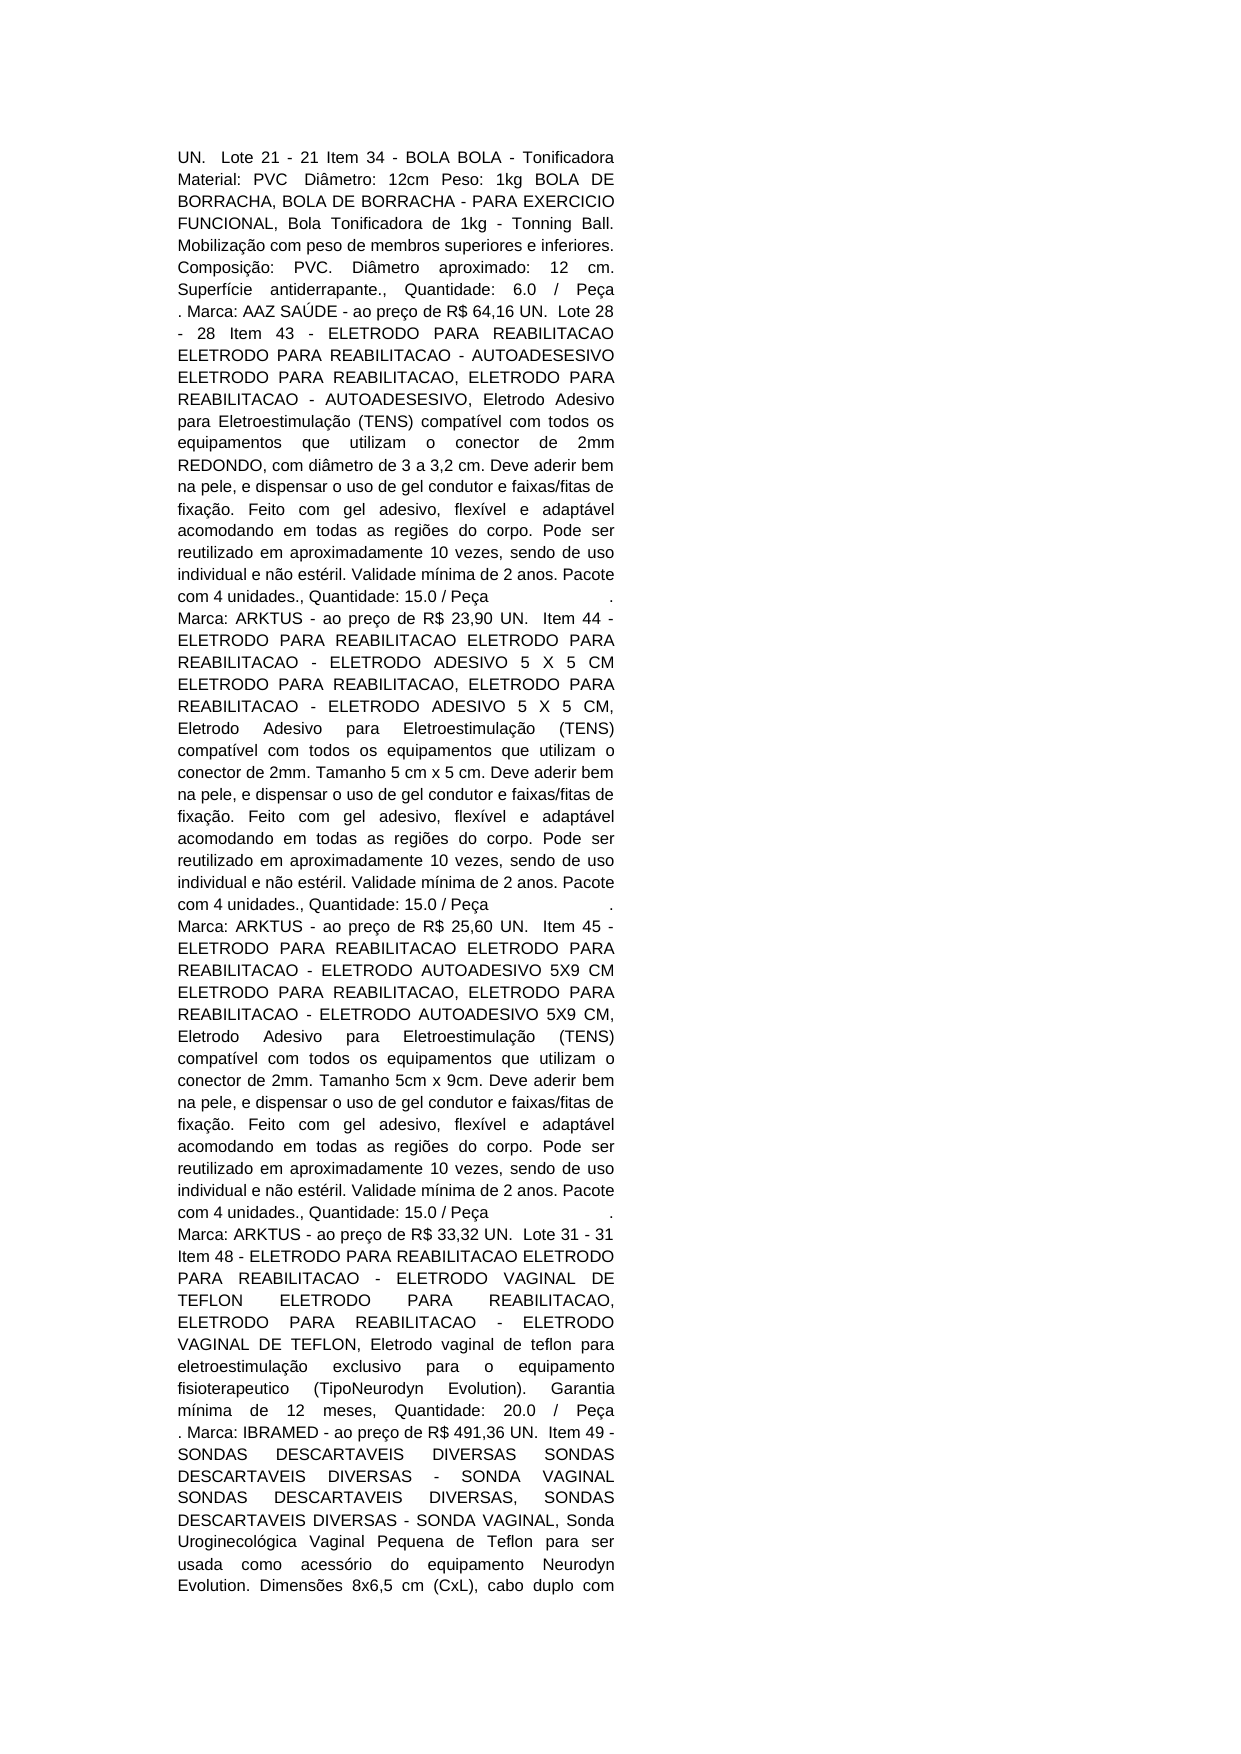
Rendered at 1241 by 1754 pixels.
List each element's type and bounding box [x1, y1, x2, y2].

text [177, 148, 615, 1595]
